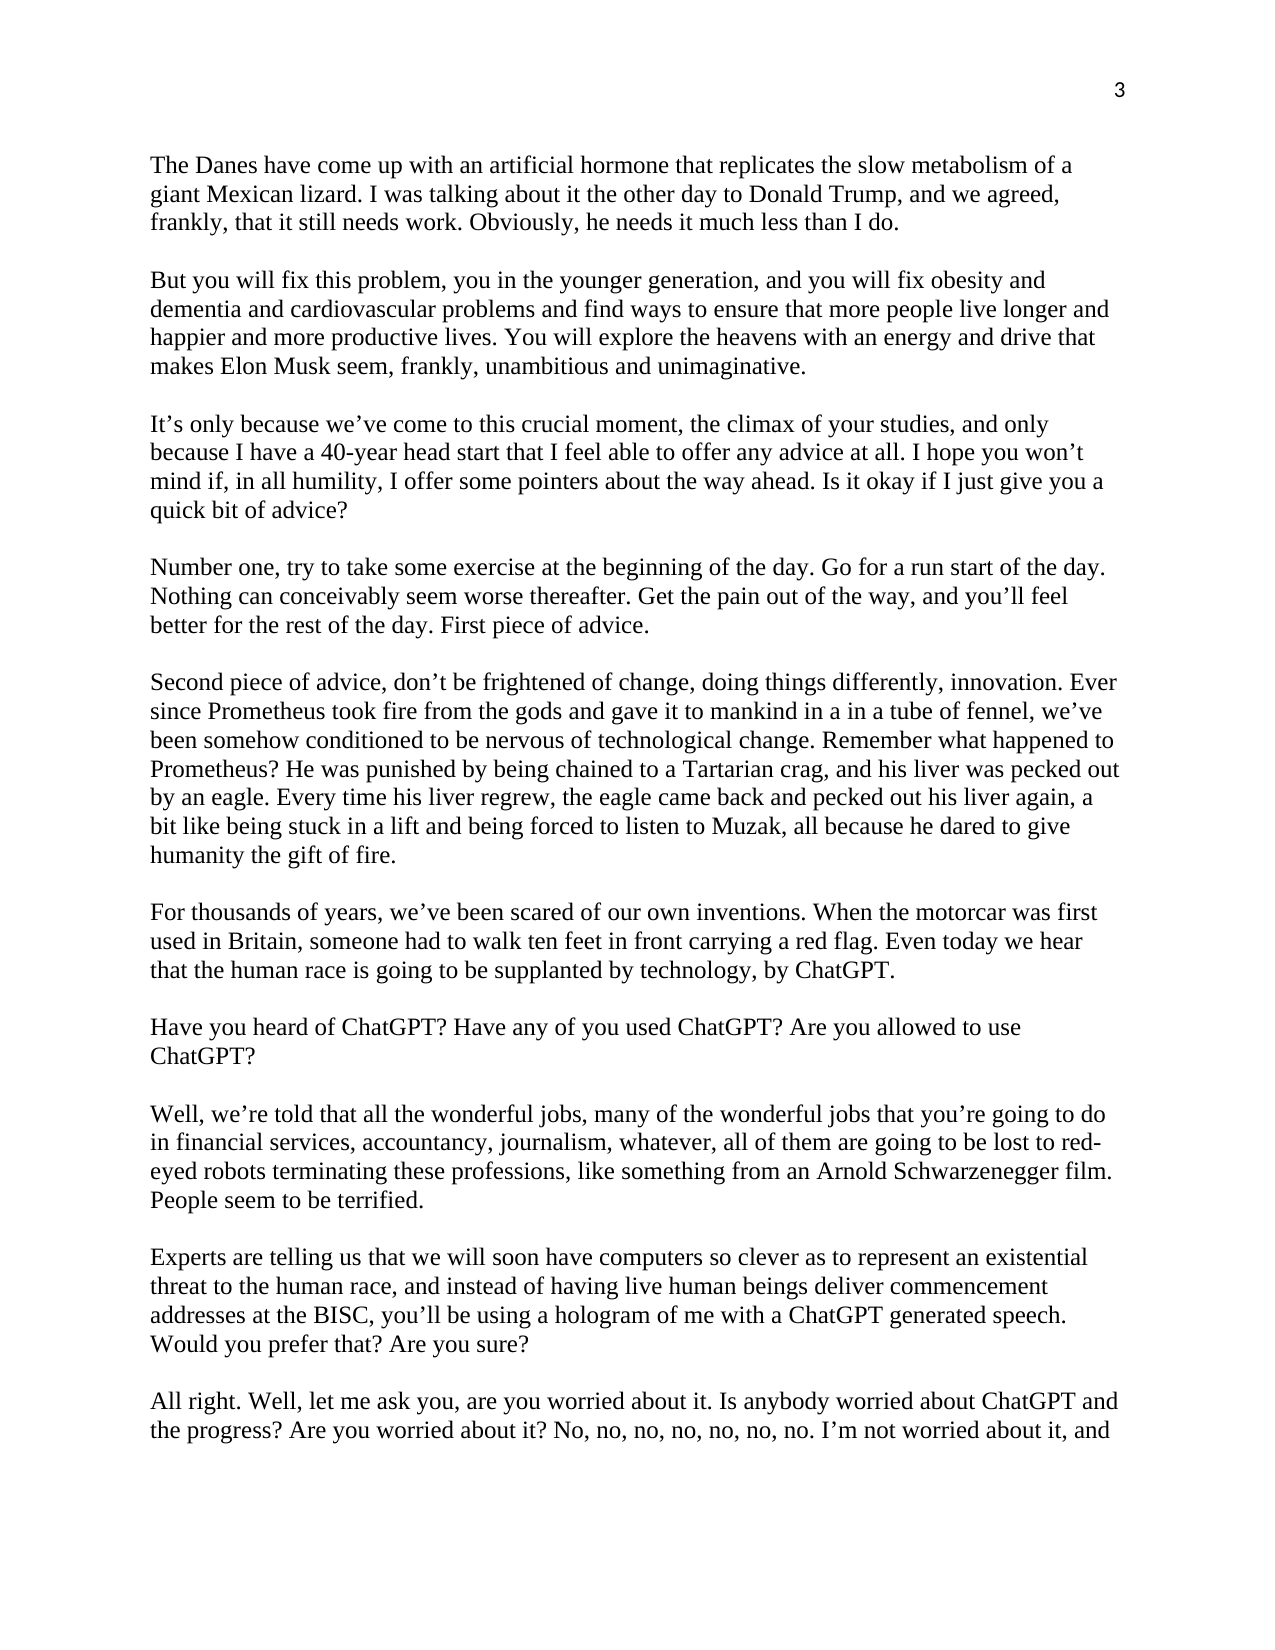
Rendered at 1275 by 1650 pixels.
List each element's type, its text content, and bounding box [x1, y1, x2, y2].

text Have you heard of ChatGPT? Have any of you used ChatGPT? Are you allowed to use ChatGPT? [150, 1012, 1125, 1070]
text For thousands of years, we’ve been scared of our own inventions. When the motorcar was first used in Britain, someone had to walk ten feet in front carrying a red flag. Even today we hear that the human race is going to be supplanted by technology, by ChatGPT. [150, 897, 1125, 984]
text Second piece of advice, don’t be frightened of change, doing things differently, innovation. Ever since Prometheus took fire from the gods and gave it to mankind in a in a tube of fennel, we’ve been somehow conditioned to be nervous of technological change. Remember what happened to Prometheus? He was punished by being chained to a Tartarian crag, and his liver was pecked out by an eagle. Every time his liver regrew, the eagle came back and pecked out his liver again, a bit like being stuck in a lift and being forced to listen to Muzak, all because he dared to give humanity the gift of fire. [150, 667, 1125, 869]
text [150, 150, 1125, 236]
text Experts are telling us that we will soon have computers so clever as to represent an existential threat to the human race, and instead of having live human beings deliver commencement addresses at the BISC, you’ll be using a hologram of me with a ChatGPT generated speech. Would you prefer that? Are you sure? [150, 1242, 1125, 1357]
text It’s only because we’ve come to this crucial moment, the climax of your studies, and only because I have a 40-year head start that I feel able to offer any advice at all. I hope you won’t mind if, in all humility, I offer some pointers about the way ahead. Is it okay if I just give you a quick bit of advice? [150, 409, 1125, 524]
text But you will fix this problem, you in the younger generation, and you will fix obesity and dementia and cardiovascular problems and find ways to ensure that more people live longer and happier and more productive lives. You will explore the heavens with an energy and drive that makes Elon Musk seem, frankly, unambitious and unimaginative. [150, 265, 1125, 380]
text Number one, try to take some exercise at the beginning of the day. Go for a run start of the day. Nothing can conceivably seem worse thereafter. Get the pain out of the way, and you’ll feel better for the rest of the day. First piece of advice. [150, 552, 1125, 639]
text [150, 1386, 1125, 1444]
text Well, we’re told that all the wonderful jobs, many of the wonderful jobs that you’re going to do in financial services, accountancy, journalism, whatever, all of them are going to be lost to red-eyed robots terminating these professions, like something from an Arnold Schwarzenegger film. People seem to be terrified. [150, 1099, 1125, 1214]
